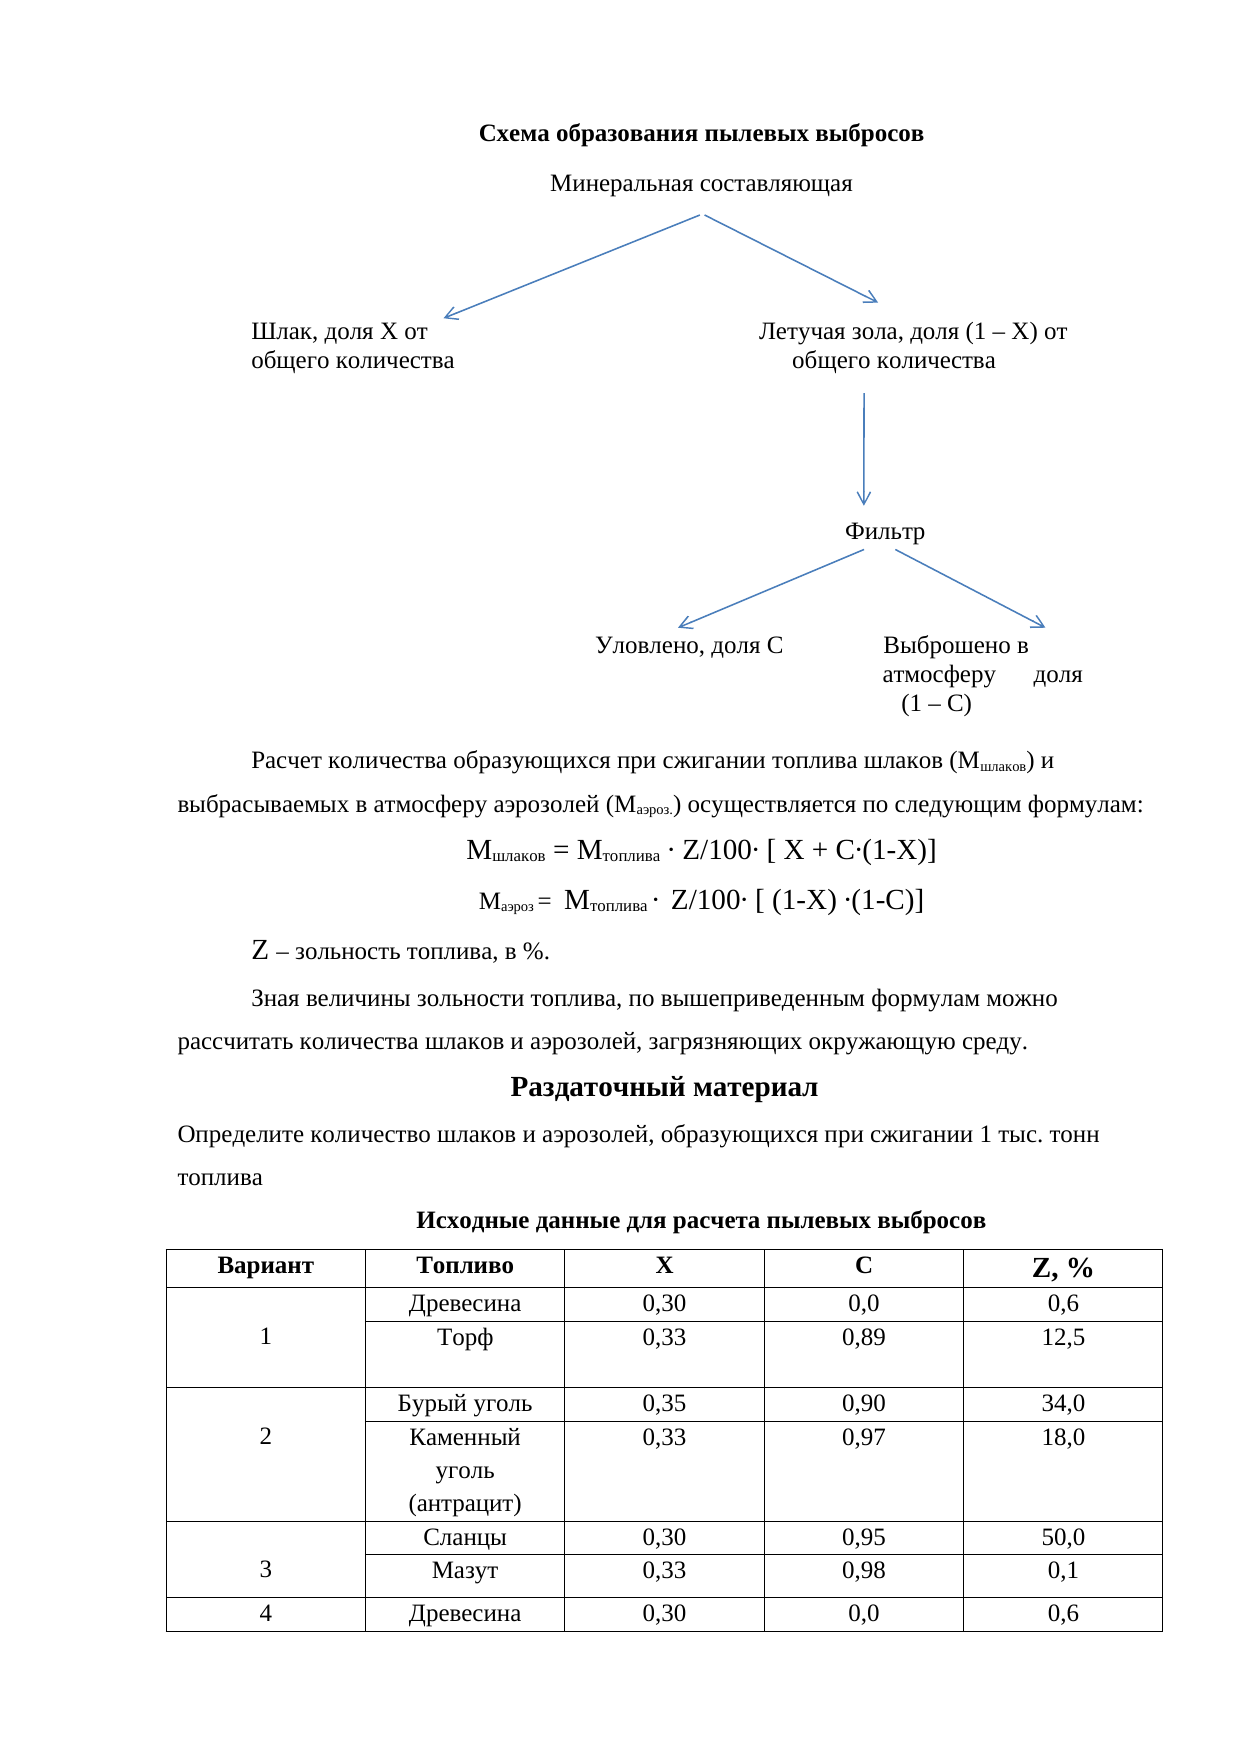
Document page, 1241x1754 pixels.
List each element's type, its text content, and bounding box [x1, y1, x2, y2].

table_cell 0,98 [765, 1555, 963, 1597]
text Фильтр [177, 516, 1152, 545]
table_cell 12,5 [964, 1322, 1162, 1387]
text Определите количество шлаков и аэрозолей, образующихся при сжигании 1 тыс. тонн топлива [177, 1119, 1152, 1191]
table_cell 0,90 [765, 1388, 963, 1421]
text Раздаточный материал [177, 1069, 1152, 1102]
table_cell 0,30 [565, 1288, 764, 1321]
table_header Х [565, 1250, 764, 1287]
text Z – зольность топлива, в %. [177, 932, 1152, 966]
table_cell Сланцы [366, 1522, 564, 1554]
table_cell 34,0 [964, 1388, 1162, 1421]
table_cell 18,0 [964, 1422, 1162, 1521]
table_cell 0,95 [765, 1522, 963, 1554]
table_cell 0,89 [765, 1322, 963, 1387]
text Схема образования пылевых выбросов [177, 118, 1152, 147]
table_cell 0,6 [964, 1288, 1162, 1321]
table_cell 50,0 [964, 1522, 1162, 1554]
text Маэроз = Мтоплива ∙ Z/100∙ [ (1-Х) ∙(1-С)] [177, 882, 1152, 916]
table_cell 0,33 [565, 1322, 764, 1387]
table_cell Древесина [366, 1598, 564, 1631]
table_cell 0,97 [765, 1422, 963, 1521]
table_cell Древесина [366, 1288, 564, 1321]
text Зная величины зольности топлива, по вышеприведенным формулам можно рассчитать количества шлаков и аэрозолей, загрязняющих окружающую среду. [177, 983, 1152, 1054]
text общего количества общего количества [177, 345, 1152, 374]
table_cell 0,0 [765, 1598, 963, 1631]
text (1 – С) [177, 688, 1152, 717]
table_cell 0,35 [565, 1388, 764, 1421]
table_cell Каменный уголь (антрацит) [366, 1422, 564, 1521]
table_cell 4 [167, 1598, 365, 1631]
table_cell Торф [366, 1322, 564, 1387]
table_cell 0,0 [765, 1288, 963, 1321]
text Шлак, доля Х от Летучая зола, доля (1 – Х) от [177, 316, 1152, 345]
table_header Z, % [964, 1250, 1162, 1287]
table_header Топливо [366, 1250, 564, 1287]
table_cell 3 [167, 1522, 365, 1597]
text атмосферу доля [177, 659, 1152, 688]
table_cell 0,1 [964, 1555, 1162, 1597]
text Мшлаков = Мтоплива ∙ Z/100∙ [ Х + С∙(1-Х)] [177, 832, 1152, 865]
table_header Вариант [167, 1250, 365, 1287]
text Расчет количества образующихся при сжигании топлива шлаков (Мшлаков) и выбрасываемых в атмосферу аэрозолей (Маэроз.) осуществляется по следующим формулам: [177, 746, 1152, 817]
table_cell 0,6 [964, 1598, 1162, 1631]
table_cell 0,33 [565, 1422, 764, 1521]
table_cell 0,30 [565, 1598, 764, 1631]
table_cell 1 [167, 1288, 365, 1387]
table_header С [765, 1250, 963, 1287]
table_cell 0,33 [565, 1555, 764, 1597]
text Уловлено, доля С Выброшено в [177, 631, 1152, 659]
table_cell 2 [167, 1388, 365, 1521]
table_cell 0,30 [565, 1522, 764, 1554]
table_cell Мазут [366, 1555, 564, 1597]
table_cell Бурый уголь [366, 1388, 564, 1421]
text Минеральная составляющая [177, 168, 1152, 196]
text Исходные данные для расчета пылевых выбросов [177, 1206, 1152, 1234]
